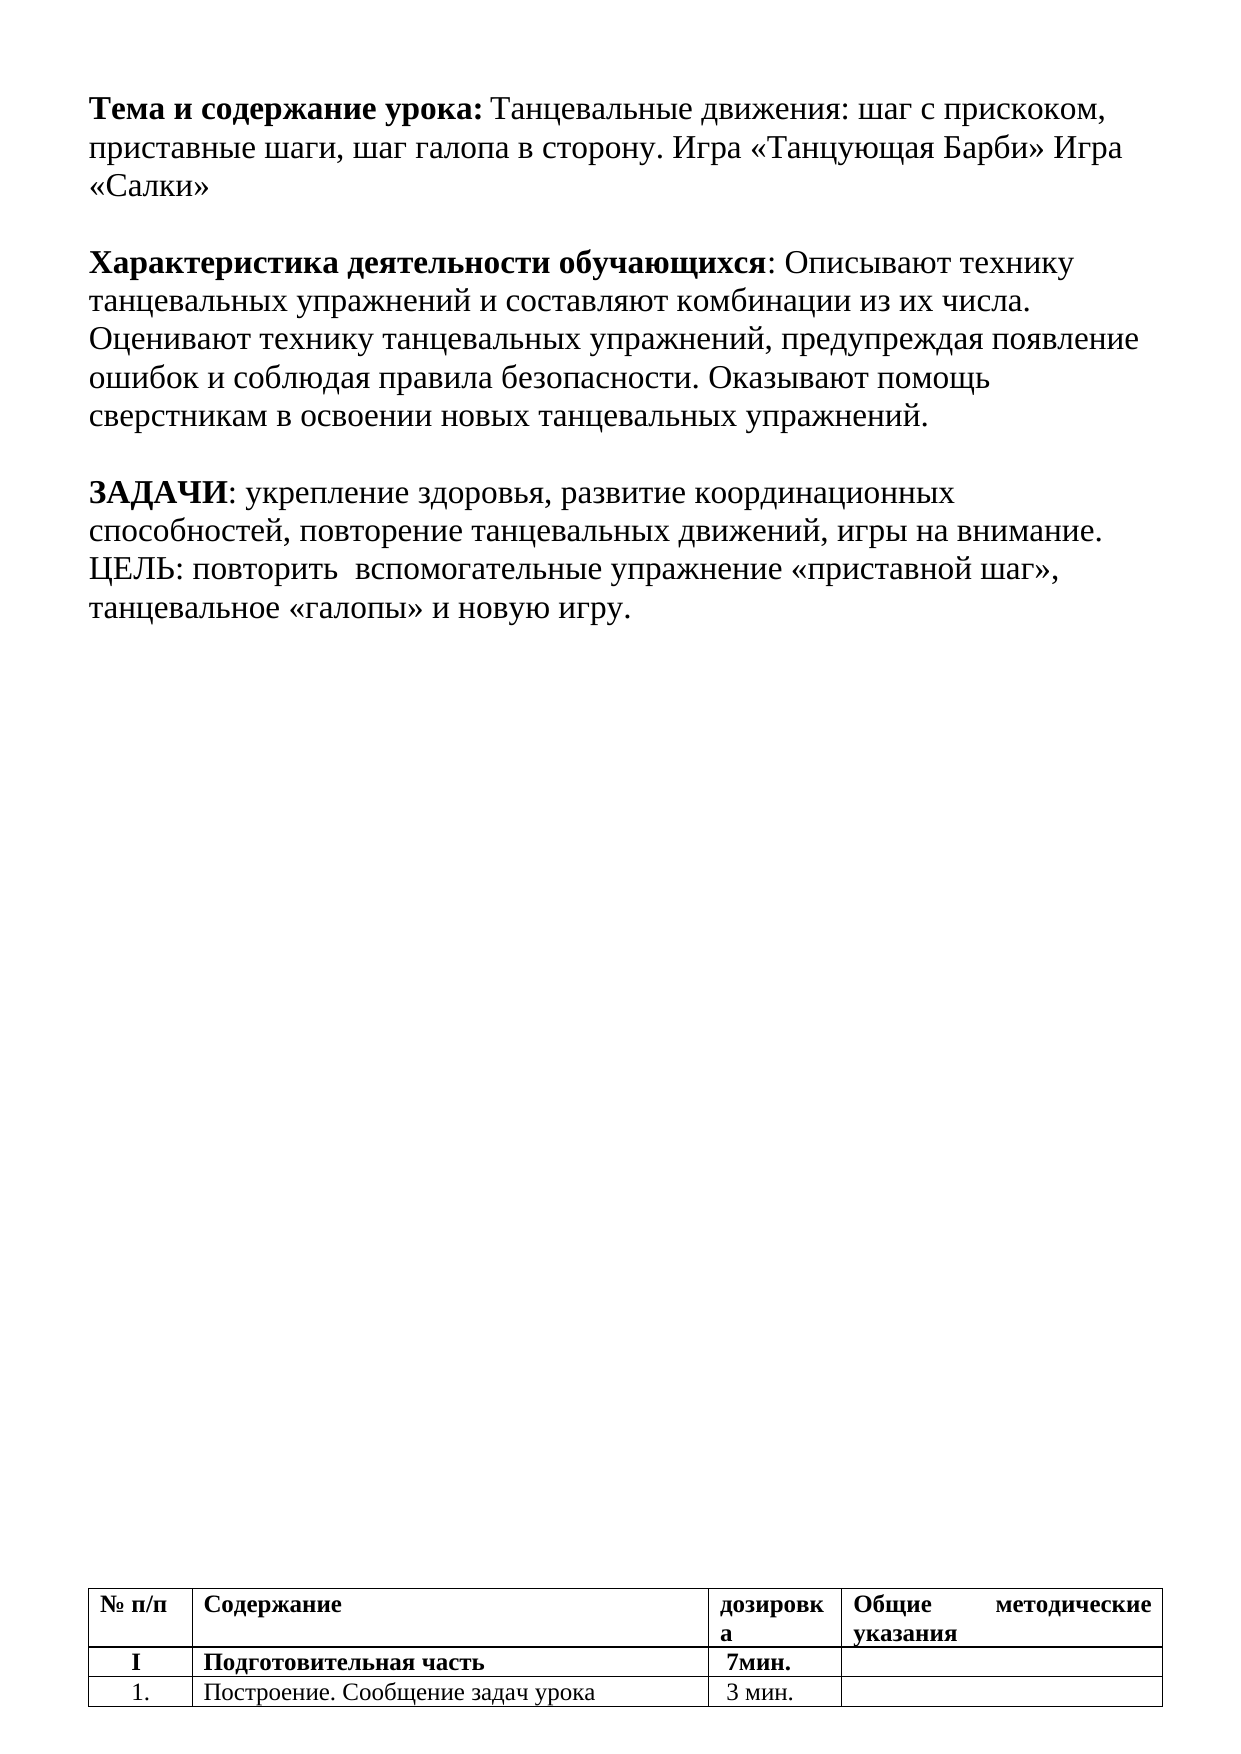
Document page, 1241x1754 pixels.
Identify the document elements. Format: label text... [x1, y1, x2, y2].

table_header дозировка [709, 1589, 841, 1646]
table_cell Построение. Сообщение задач урока [193, 1677, 708, 1706]
text Тема и содержание урока: Танцевальные движения: шаг с прискоком, приставные шаги, шаг галопа в сторону. Игра «Танцующая Барби» Игра «Салки» [89, 89, 1152, 204]
table_cell 1. [89, 1677, 192, 1706]
text ЗАДАЧИ: укрепление здоровья, развитие координационных способностей, повторение танцевальных движений, игры на внимание. [89, 472, 1152, 549]
table_header Общие методические указания [842, 1589, 1162, 1646]
table_cell I [89, 1648, 192, 1676]
table_cell [842, 1677, 1162, 1706]
text ЦЕЛЬ: повторить вспомогательные упражнение «приставной шаг», танцевальное «галопы» и новую игру. [89, 549, 1152, 625]
text Характеристика деятельности обучающихся: Описывают технику танцевальных упражнений и составляют комбинации из их числа. Оценивают технику танцевальных упражнений, предупреждая появление ошибок и соблюдая правила безопасности. Оказывают помощь сверстникам в освоении новых танцевальных упражнений. [89, 242, 1152, 434]
table_header № п/п [89, 1589, 192, 1646]
table_header Содержание [193, 1589, 708, 1646]
table_cell 7мин. [709, 1648, 841, 1676]
table_cell Подготовительная часть [193, 1648, 708, 1676]
table_cell [842, 1648, 1162, 1676]
table_cell 3 мин. [709, 1677, 841, 1706]
